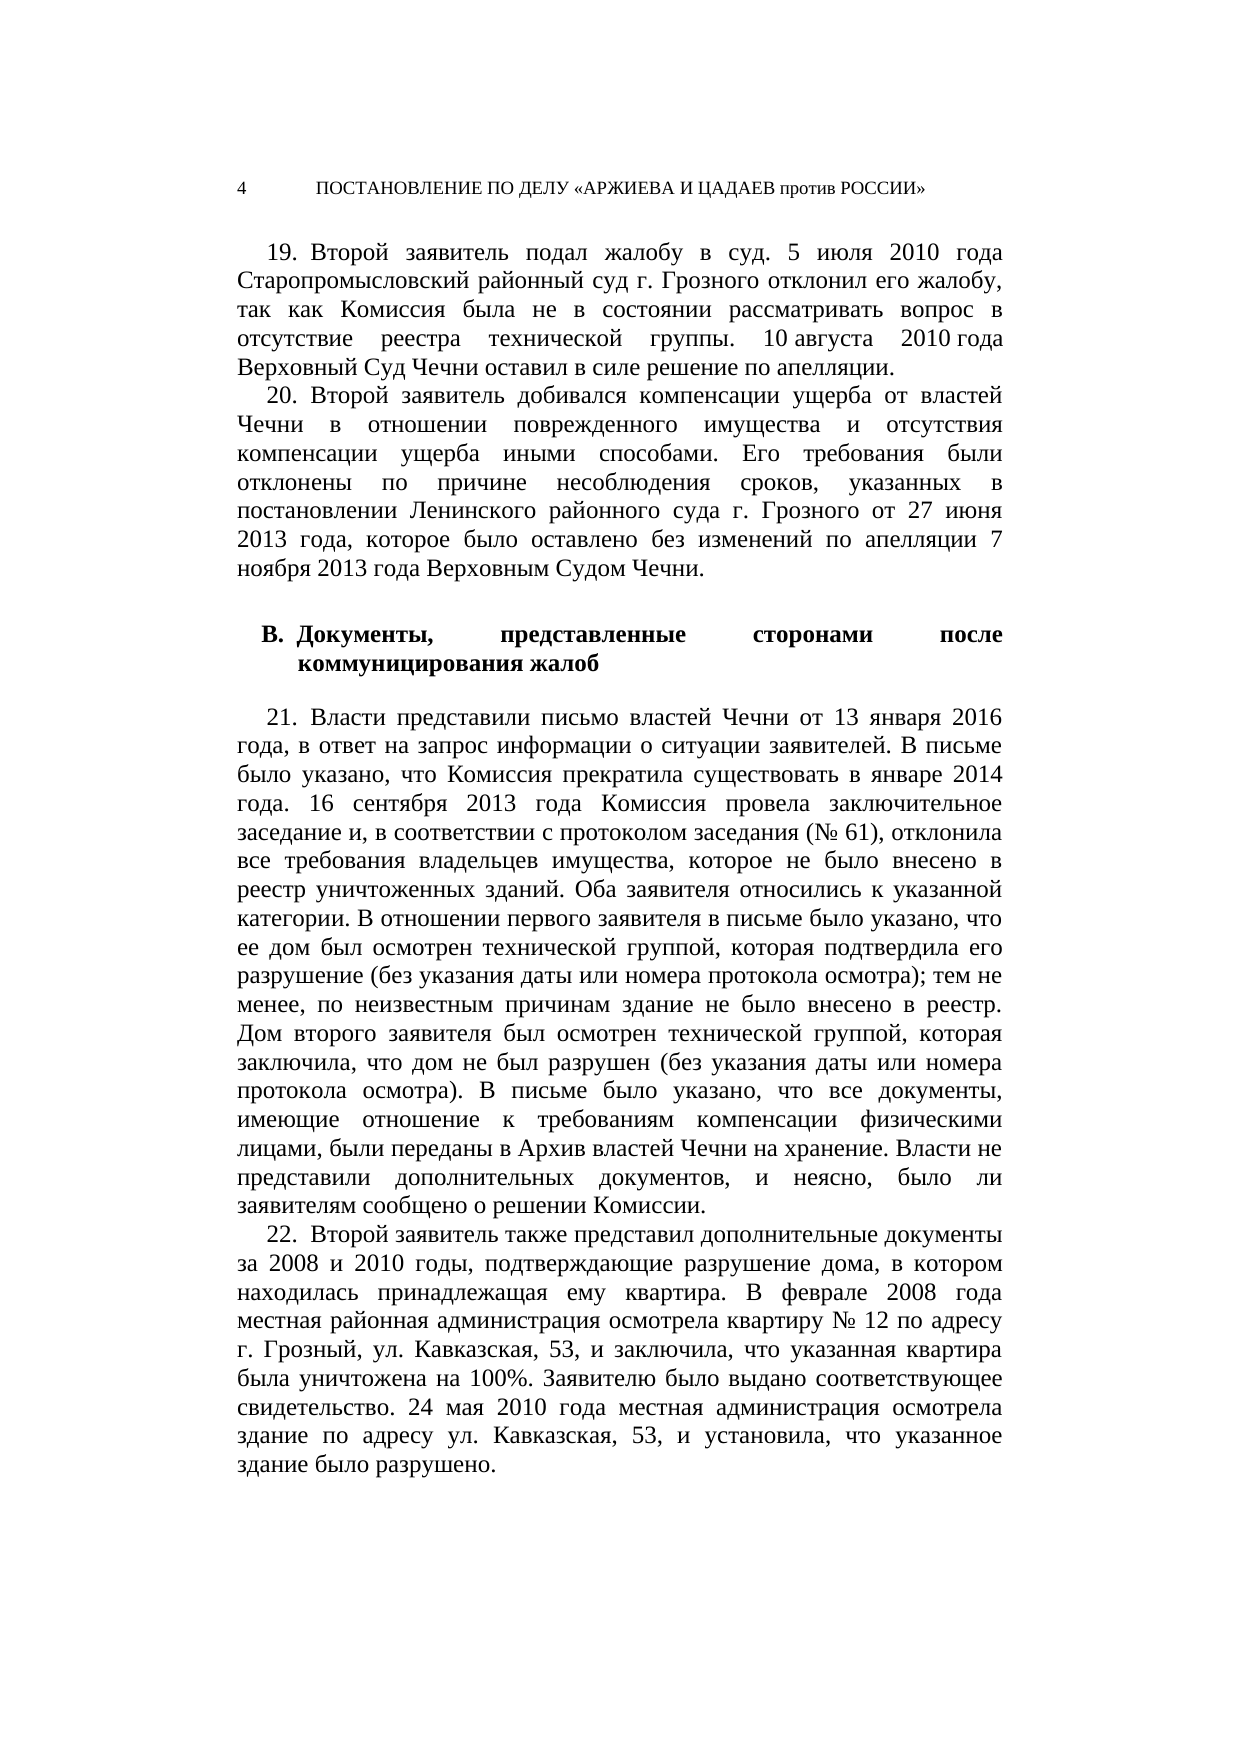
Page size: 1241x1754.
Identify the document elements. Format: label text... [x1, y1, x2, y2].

text 22. Второй заявитель также представил дополнительные документы за 2008 и 2010 годы, подтверждающие разрушение дома, в котором находилась принадлежащая ему квартира. В феврале 2008 года местная районная администрация осмотрела квартиру № 12 по адресу г. Грозный, ул. Кавказская, 53, и заключила, что указанная квартира была уничтожена на 100%. Заявителю было выдано соответствующее свидетельство. 24 мая 2010 года местная администрация осмотрела здание по адресу ул. Кавказская, 53, и установила, что указанное здание было разрушено. [237, 1219, 1003, 1478]
subtitle В. Документы, представленные сторонами после коммуницирования жалоб [261, 619, 1003, 677]
text 19. Второй заявитель подал жалобу в суд. 5 июля 2010 года Старопромысловский районный суд г. Грозного отклонил его жалобу, так как Комиссия была не в состоянии рассматривать вопрос в отсутствие реестра технической группы. 10 августа 2010 года Верховный Суд Чечни оставил в силе решение по апелляции. [237, 237, 1003, 381]
text 21. Власти представили письмо властей Чечни от 13 января 2016 года, в ответ на запрос информации о ситуации заявителей. В письме было указано, что Комиссия прекратила существовать в январе 2014 года. 16 сентября 2013 года Комиссия провела заключительное заседание и, в соответствии с протоколом заседания (№ 61), отклонила все требования владельцев имущества, которое не было внесено в реестр уничтоженных зданий. Оба заявителя относились к указанной категории. В отношении первого заявителя в письме было указано, что ее дом был осмотрен технической группой, которая подтвердила его разрушение (без указания даты или номера протокола осмотра); тем не менее, по неизвестным причинам здание не было внесено в реестр. Дом второго заявителя был осмотрен технической группой, которая заключила, что дом не был разрушен (без указания даты или номера протокола осмотра). В письме было указано, что все документы, имеющие отношение к требованиям компенсации физическими лицами, были переданы в Архив властей Чечни на хранение. Власти не представили дополнительных документов, и неясно, было ли заявителям сообщено о решении Комиссии. [237, 702, 1003, 1219]
text 20. Второй заявитель добивался компенсации ущерба от властей Чечни в отношении поврежденного имущества и отсутствия компенсации ущерба иными способами. Его требования были отклонены по причине несоблюдения сроков, указанных в постановлении Ленинского районного суда г. Грозного от 27 июня 2013 года, которое было оставлено без изменений по апелляции 7 ноября 2013 года Верховным Судом Чечни. [237, 381, 1003, 582]
